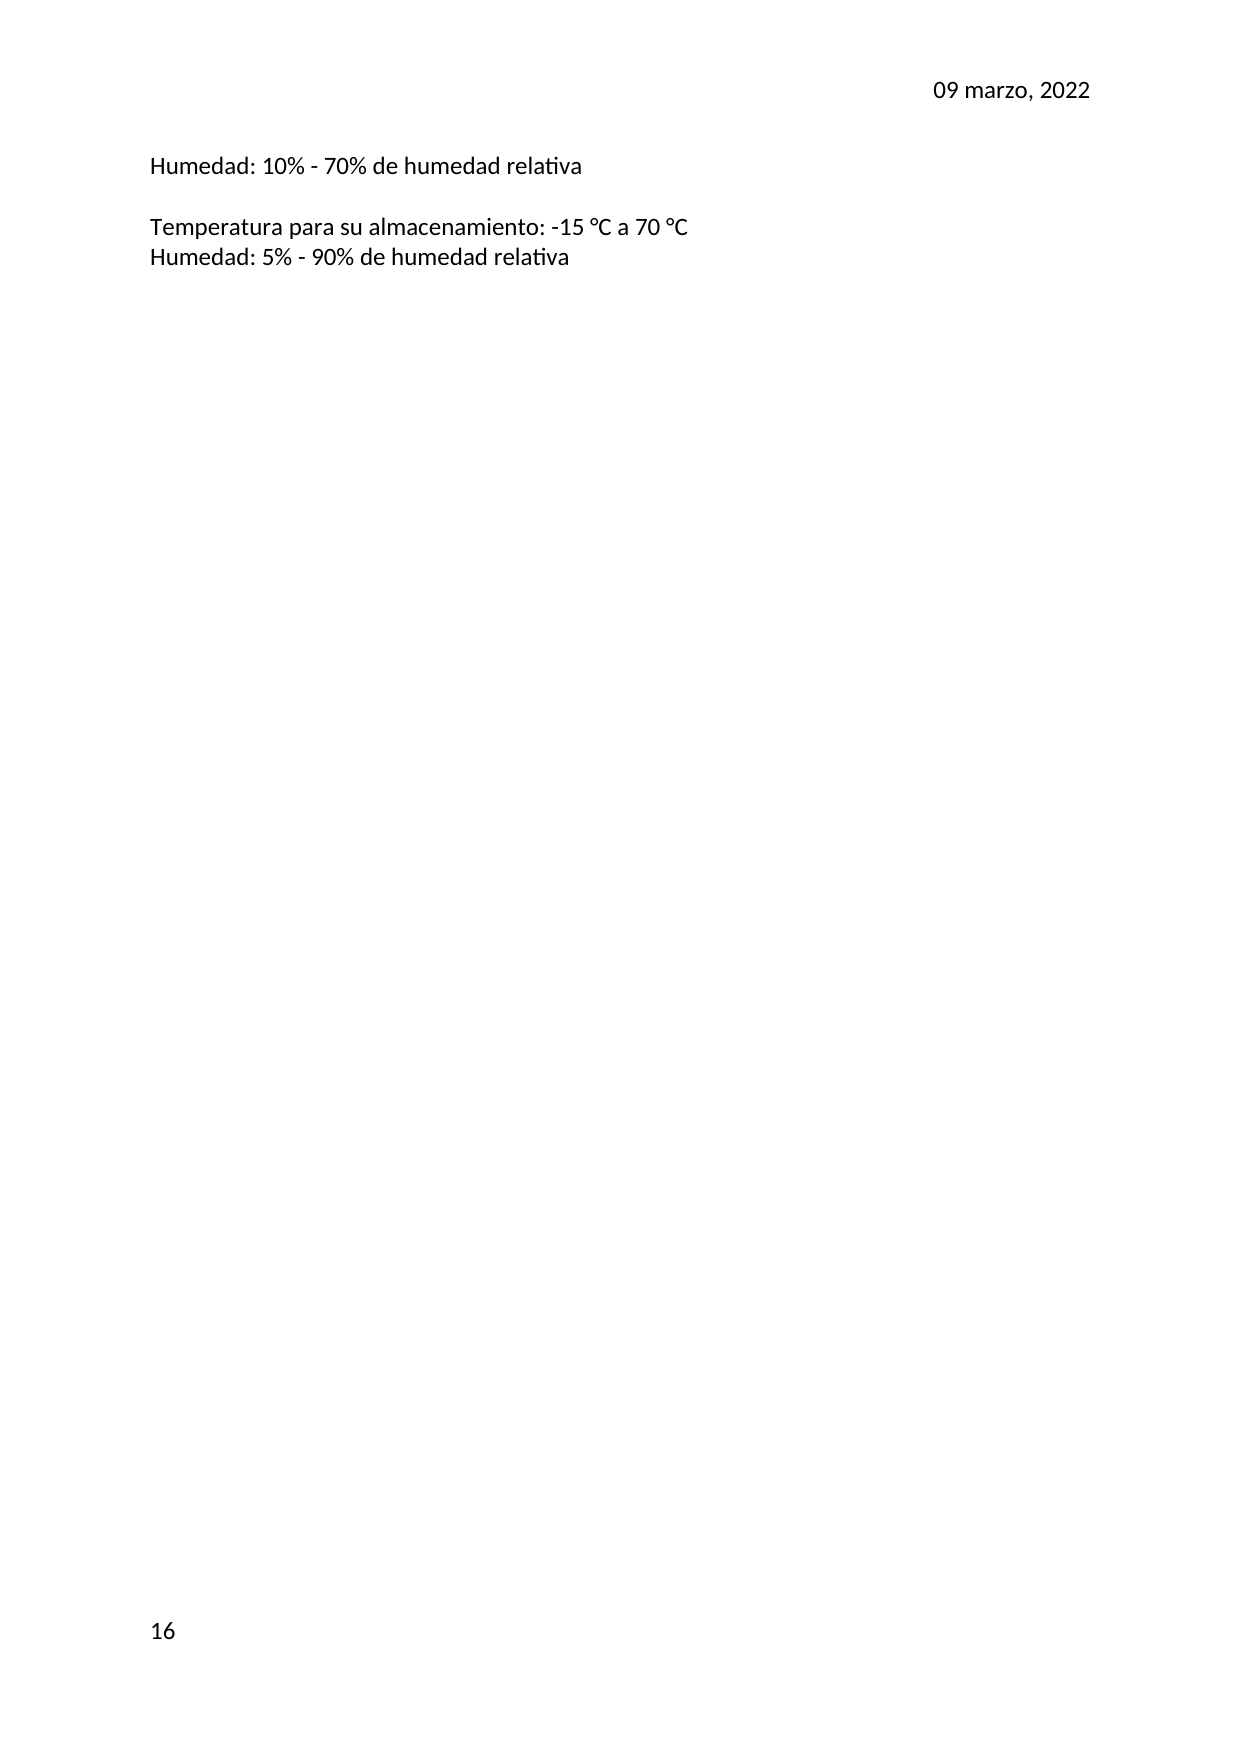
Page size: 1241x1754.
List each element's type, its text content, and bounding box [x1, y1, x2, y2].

text Humedad: 5% - 90% de humedad relativa [150, 242, 1090, 272]
text Humedad: 10% - 70% de humedad relativa [150, 150, 1090, 181]
text Temperatura para su almacenamiento: -15 °C a 70 °C [150, 211, 1090, 242]
